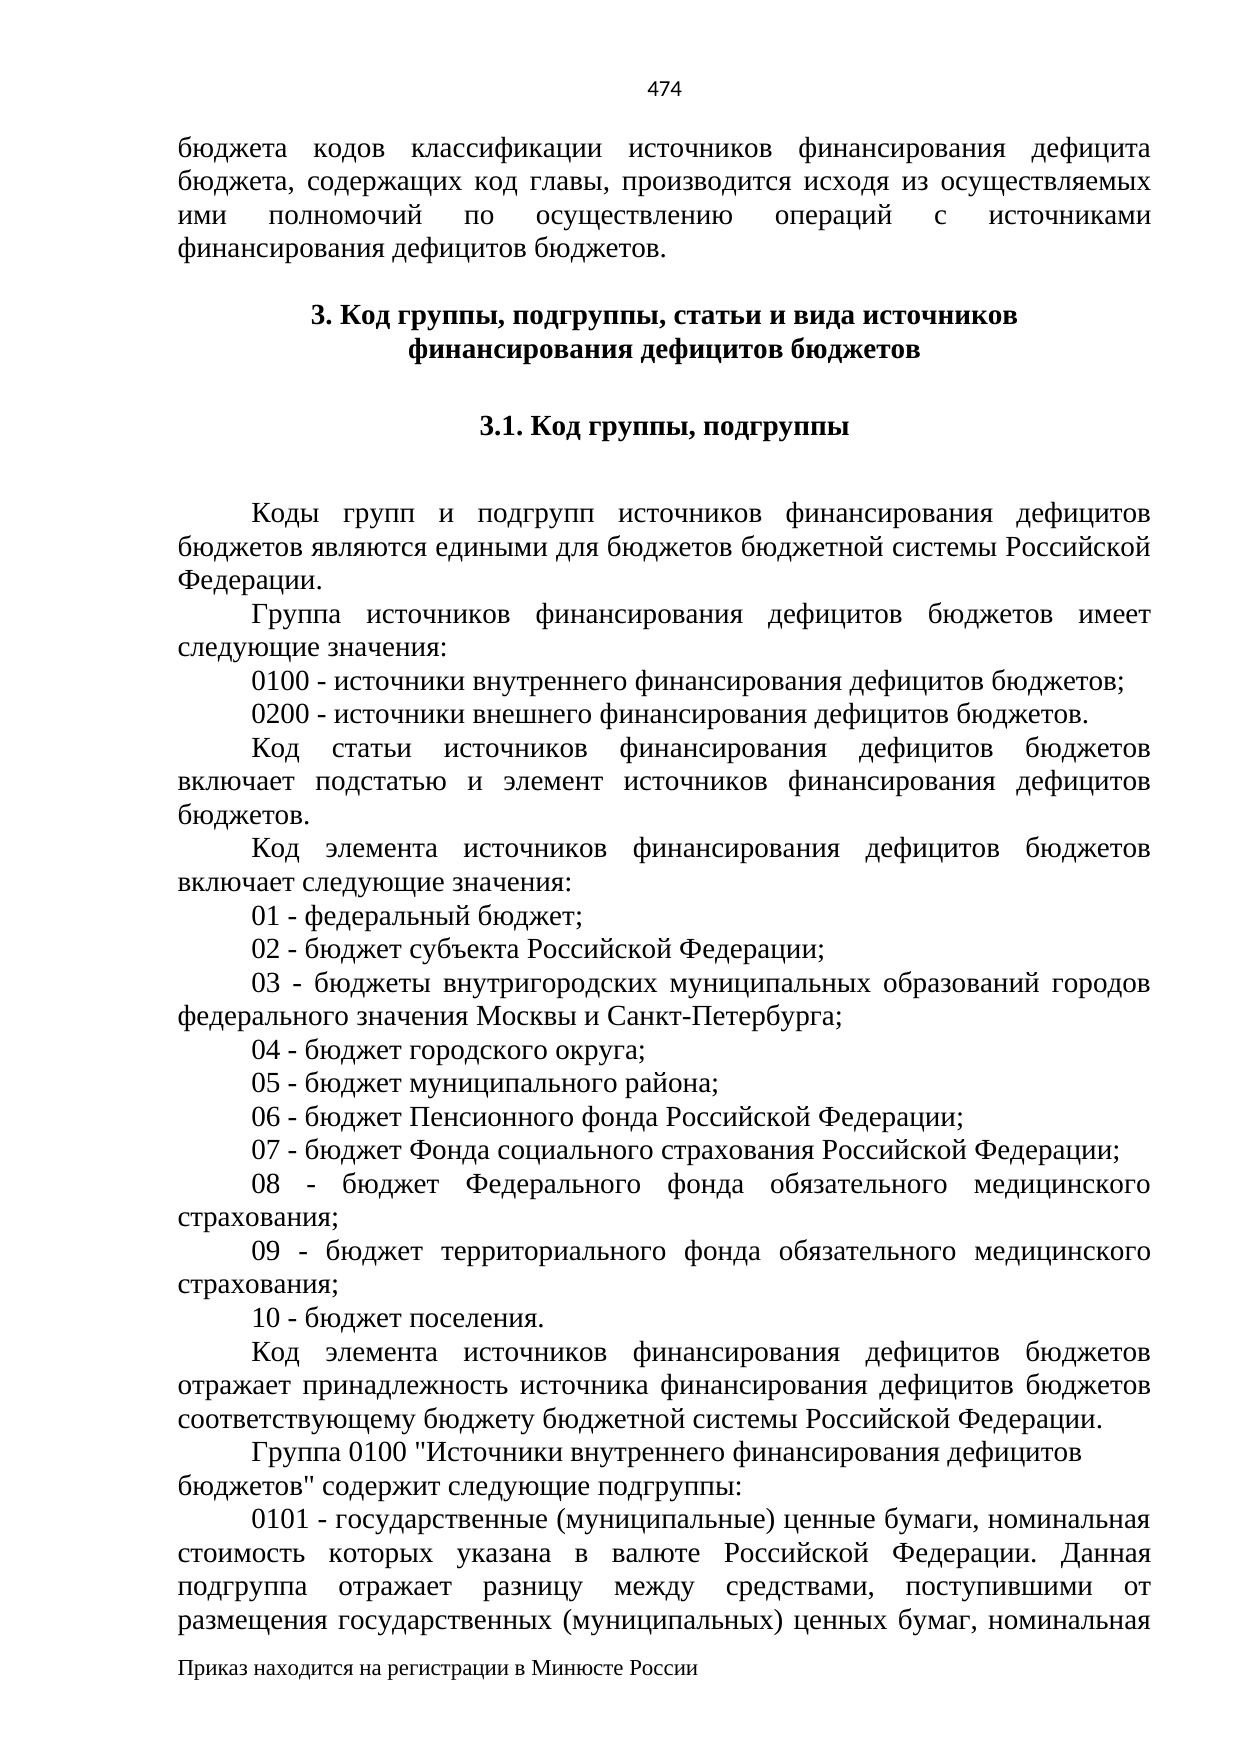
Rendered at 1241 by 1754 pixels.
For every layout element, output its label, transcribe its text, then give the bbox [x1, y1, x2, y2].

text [177, 130, 1152, 264]
text 03 - бюджеты внутригородских муниципальных образований городов федерального значения Москвы и Санкт-Петербурга; [177, 965, 1152, 1032]
text финансирования дефицитов бюджетов [177, 331, 1152, 364]
text Код элемента источников финансирования дефицитов бюджетов включает следующие значения: [177, 831, 1152, 898]
text 01 - федеральный бюджет; [177, 898, 1152, 931]
text 3. Код группы, подгруппы, статьи и вида источников [177, 297, 1152, 331]
text Код статьи источников финансирования дефицитов бюджетов включает подстатью и элемент источников финансирования дефицитов бюджетов. [177, 730, 1152, 831]
text Группа источников финансирования дефицитов бюджетов имеет следующие значения: [177, 596, 1152, 663]
text 08 - бюджет Федерального фонда обязательного медицинского страхования; [177, 1166, 1152, 1233]
text 09 - бюджет территориального фонда обязательного медицинского страхования; [177, 1233, 1152, 1300]
text Коды групп и подгрупп источников финансирования дефицитов бюджетов являются едиными для бюджетов бюджетной системы Российской Федерации. [177, 495, 1152, 596]
text 02 - бюджет субъекта Российской Федерации; [177, 931, 1152, 965]
text Группа 0100 "Источники внутреннего финансирования дефицитов бюджетов" содержит следующие подгруппы: [177, 1434, 1152, 1501]
text 04 - бюджет городского округа; [177, 1032, 1152, 1065]
text 07 - бюджет Фонда социального страхования Российской Федерации; [177, 1132, 1152, 1166]
text 06 - бюджет Пенсионного фонда Российской Федерации; [177, 1099, 1152, 1132]
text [177, 1501, 1152, 1636]
text 0200 - источники внешнего финансирования дефицитов бюджетов. [177, 696, 1152, 730]
text 10 - бюджет поселения. [177, 1300, 1152, 1334]
text 0100 - источники внутреннего финансирования дефицитов бюджетов; [177, 663, 1152, 696]
text Код элемента источников финансирования дефицитов бюджетов отражает принадлежность источника финансирования дефицитов бюджетов соответствующему бюджету бюджетной системы Российской Федерации. [177, 1334, 1152, 1434]
text 05 - бюджет муниципального района; [177, 1065, 1152, 1099]
text 3.1. Код группы, подгруппы [177, 408, 1152, 442]
